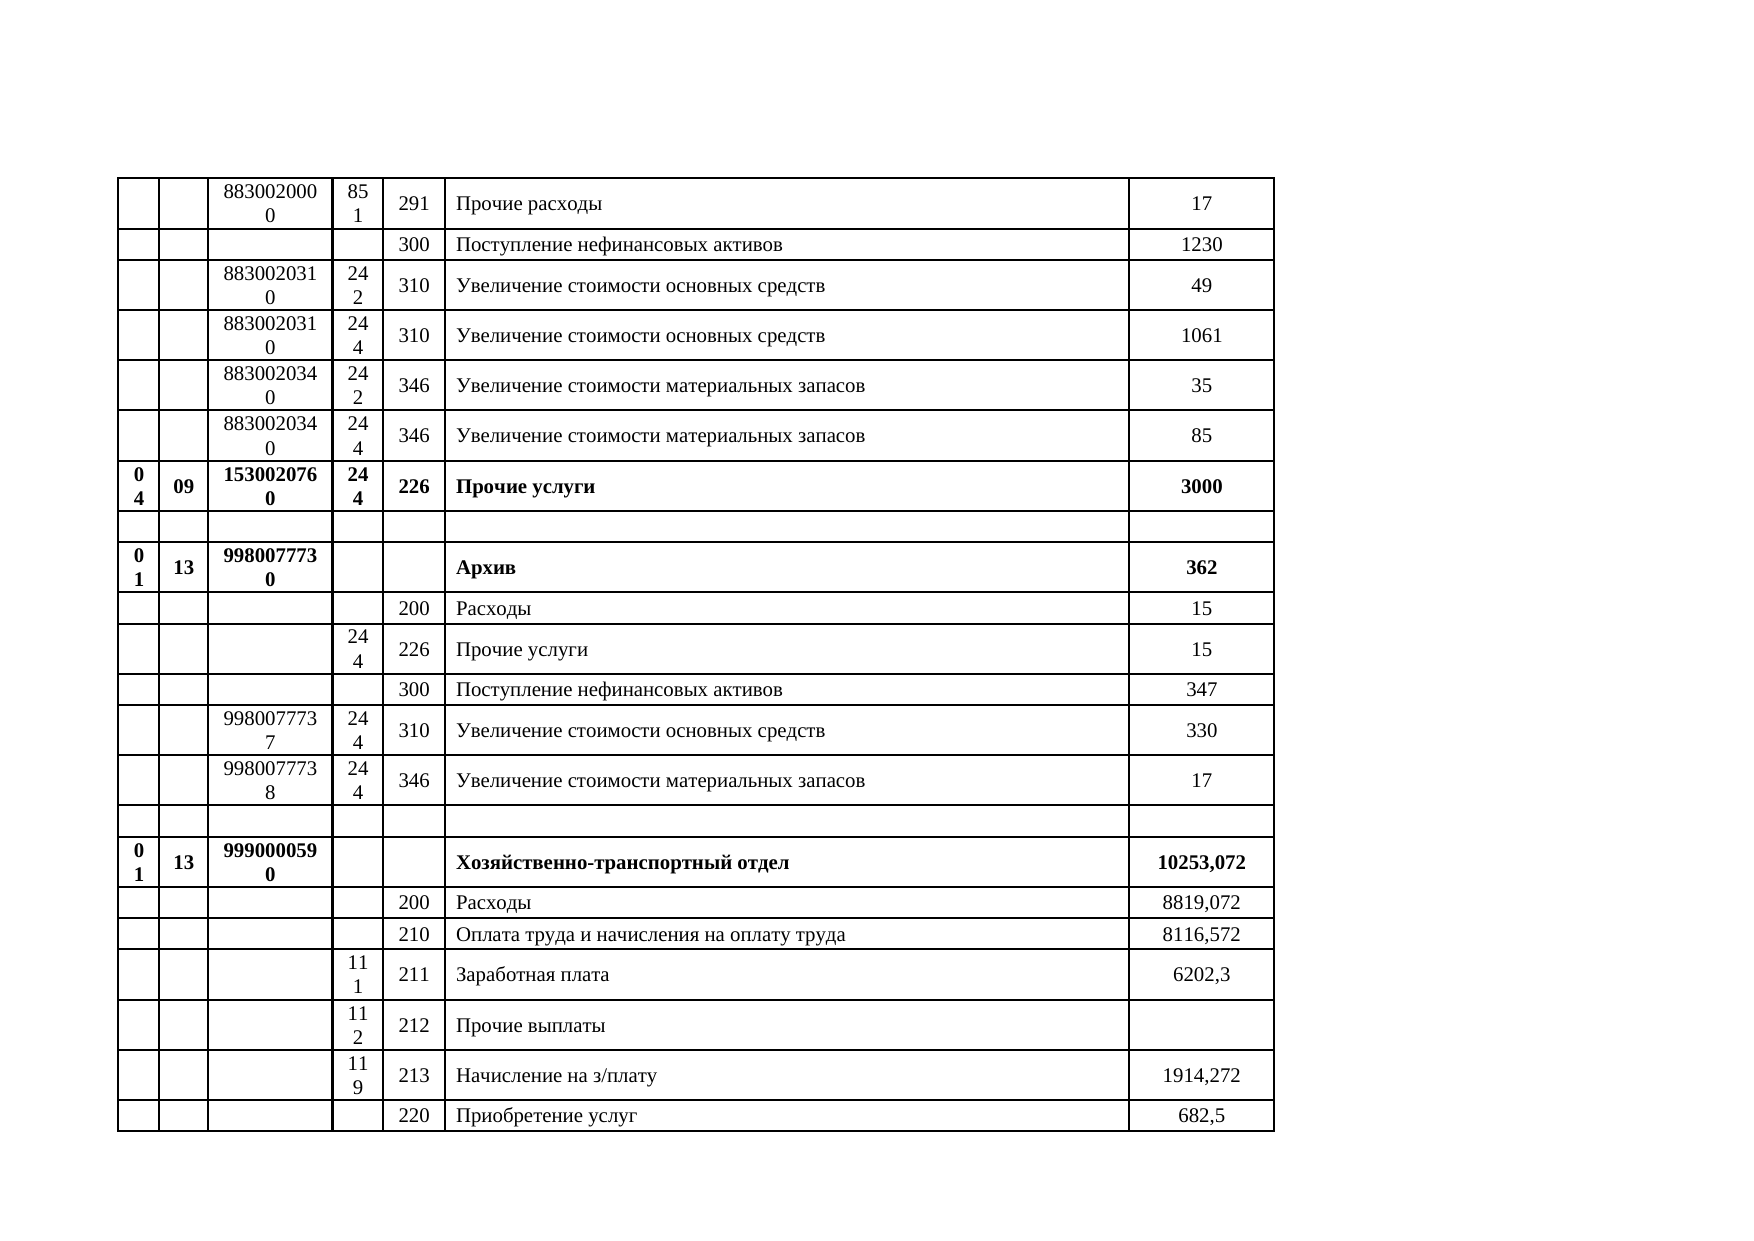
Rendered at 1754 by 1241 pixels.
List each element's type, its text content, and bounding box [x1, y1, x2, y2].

table_cell [384, 512, 444, 541]
table_cell Прочие услуги [446, 462, 1128, 510]
table_cell [119, 361, 158, 409]
table_cell [160, 806, 207, 836]
table_cell 9990000590 [209, 838, 331, 886]
table_cell 291 [384, 179, 444, 227]
table_cell Увеличение стоимости основных средств [446, 706, 1128, 754]
table_cell Увеличение стоимости основных средств [446, 311, 1128, 359]
table_cell [334, 512, 382, 541]
table_cell Приобретение услуг [446, 1101, 1128, 1130]
table_cell 682,5 [1130, 1101, 1273, 1130]
table_cell 119 [334, 1051, 382, 1099]
table_cell 09 [160, 462, 207, 510]
table_cell [384, 543, 444, 591]
table_cell [119, 311, 158, 359]
table_cell [334, 806, 382, 836]
table_cell 111 [334, 950, 382, 998]
table_cell 330 [1130, 706, 1273, 754]
table_cell 244 [334, 311, 382, 359]
table_cell 310 [384, 706, 444, 754]
table_cell [334, 1101, 382, 1130]
table_cell [119, 1051, 158, 1099]
table_cell [160, 593, 207, 622]
table_cell 85 [1130, 411, 1273, 459]
table_cell 242 [334, 261, 382, 309]
table_cell Увеличение стоимости материальных запасов [446, 411, 1128, 459]
table_cell 9980077738 [209, 756, 331, 804]
table_cell 17 [1130, 756, 1273, 804]
table_cell [334, 919, 382, 948]
table_cell 1061 [1130, 311, 1273, 359]
table_cell 13 [160, 838, 207, 886]
table_cell [209, 593, 331, 622]
table_cell Поступление нефинансовых активов [446, 230, 1128, 259]
table_cell [119, 512, 158, 541]
table_cell [160, 261, 207, 309]
table_cell [160, 706, 207, 754]
table_cell [119, 675, 158, 704]
table_cell 17 [1130, 179, 1273, 227]
table_cell [160, 888, 207, 917]
table_cell [446, 512, 1128, 541]
table_cell 244 [334, 462, 382, 510]
table_cell 244 [334, 411, 382, 459]
table_cell 8830020310 [209, 261, 331, 309]
table_cell [334, 838, 382, 886]
table_cell Начисление на з/плату [446, 1051, 1128, 1099]
table_cell [160, 1101, 207, 1130]
table_cell Увеличение стоимости материальных запасов [446, 756, 1128, 804]
table_cell [160, 361, 207, 409]
table_cell [334, 543, 382, 591]
table_cell [160, 675, 207, 704]
table_cell [209, 1101, 331, 1130]
table_cell [119, 919, 158, 948]
table_cell Архив [446, 543, 1128, 591]
table_cell 1530020760 [209, 462, 331, 510]
table_cell [160, 179, 207, 227]
table_cell [160, 625, 207, 673]
table_cell 300 [384, 230, 444, 259]
table_cell [119, 806, 158, 836]
table_cell 04 [119, 462, 158, 510]
table_cell 10253,072 [1130, 838, 1273, 886]
table_cell 15 [1130, 593, 1273, 622]
table_cell 242 [334, 361, 382, 409]
table_cell 35 [1130, 361, 1273, 409]
table_cell [160, 756, 207, 804]
table_cell [119, 1101, 158, 1130]
table_cell 1230 [1130, 230, 1273, 259]
table_cell 8830020310 [209, 311, 331, 359]
table_cell [119, 706, 158, 754]
table_cell Оплата труда и начисления на оплату труда [446, 919, 1128, 948]
table_cell Прочие услуги [446, 625, 1128, 673]
table_cell [160, 1001, 207, 1049]
table_cell 6202,3 [1130, 950, 1273, 998]
table_cell Прочие расходы [446, 179, 1128, 227]
table_cell [119, 1001, 158, 1049]
table_cell [334, 888, 382, 917]
table_cell [384, 806, 444, 836]
table_cell 8830020340 [209, 411, 331, 459]
table_cell Заработная плата [446, 950, 1128, 998]
table_cell 9980077730 [209, 543, 331, 591]
table_cell 211 [384, 950, 444, 998]
table_cell [1130, 1001, 1273, 1049]
table_cell [209, 950, 331, 998]
table_cell [209, 919, 331, 948]
table_cell [119, 756, 158, 804]
table_cell [160, 950, 207, 998]
table_cell 8819,072 [1130, 888, 1273, 917]
table_cell 310 [384, 261, 444, 309]
table_cell [1130, 512, 1273, 541]
table_cell 244 [334, 756, 382, 804]
table_cell 8830020000 [209, 179, 331, 227]
table_cell 226 [384, 625, 444, 673]
table_cell [160, 230, 207, 259]
table_cell 13 [160, 543, 207, 591]
table_cell 3000 [1130, 462, 1273, 510]
table_cell [119, 230, 158, 259]
table_cell 220 [384, 1101, 444, 1130]
table_cell [160, 919, 207, 948]
table_cell [119, 888, 158, 917]
table_cell Поступление нефинансовых активов [446, 675, 1128, 704]
table_cell [119, 625, 158, 673]
table_cell [119, 593, 158, 622]
table_cell [160, 411, 207, 459]
table_cell [160, 1051, 207, 1099]
table_cell [384, 838, 444, 886]
table_cell 244 [334, 625, 382, 673]
table_cell Увеличение стоимости материальных запасов [446, 361, 1128, 409]
table_cell 49 [1130, 261, 1273, 309]
table_cell 346 [384, 411, 444, 459]
table_cell [119, 179, 158, 227]
table_cell [119, 950, 158, 998]
table_cell [160, 512, 207, 541]
table_cell 346 [384, 756, 444, 804]
table_cell [446, 806, 1128, 836]
table_cell 200 [384, 593, 444, 622]
table_cell Расходы [446, 888, 1128, 917]
table_cell Расходы [446, 593, 1128, 622]
table_cell [160, 311, 207, 359]
table_cell 112 [334, 1001, 382, 1049]
table_cell Прочие выплаты [446, 1001, 1128, 1049]
table_cell 346 [384, 361, 444, 409]
table_cell 1914,272 [1130, 1051, 1273, 1099]
table_cell Увеличение стоимости основных средств [446, 261, 1128, 309]
table_cell 362 [1130, 543, 1273, 591]
table_cell [209, 512, 331, 541]
table_cell [209, 888, 331, 917]
table_cell [119, 261, 158, 309]
table_cell 8830020340 [209, 361, 331, 409]
table_cell [209, 675, 331, 704]
table_cell [209, 1001, 331, 1049]
table_cell 851 [334, 179, 382, 227]
table_cell [209, 806, 331, 836]
table_cell [334, 230, 382, 259]
table_cell 244 [334, 706, 382, 754]
table_cell 300 [384, 675, 444, 704]
table_cell 310 [384, 311, 444, 359]
table_cell [1130, 806, 1273, 836]
table_cell 200 [384, 888, 444, 917]
table_cell 8116,572 [1130, 919, 1273, 948]
table_cell 01 [119, 838, 158, 886]
table_cell 210 [384, 919, 444, 948]
table_cell 15 [1130, 625, 1273, 673]
table_cell [209, 230, 331, 259]
table_cell 226 [384, 462, 444, 510]
table_cell [334, 675, 382, 704]
table_cell 213 [384, 1051, 444, 1099]
table_cell [209, 1051, 331, 1099]
table_cell 212 [384, 1001, 444, 1049]
table_cell [334, 593, 382, 622]
table_cell Хозяйственно-транспортный отдел [446, 838, 1128, 886]
table_cell [209, 625, 331, 673]
table_cell [119, 411, 158, 459]
table_cell 9980077737 [209, 706, 331, 754]
table_cell 01 [119, 543, 158, 591]
table_cell 347 [1130, 675, 1273, 704]
